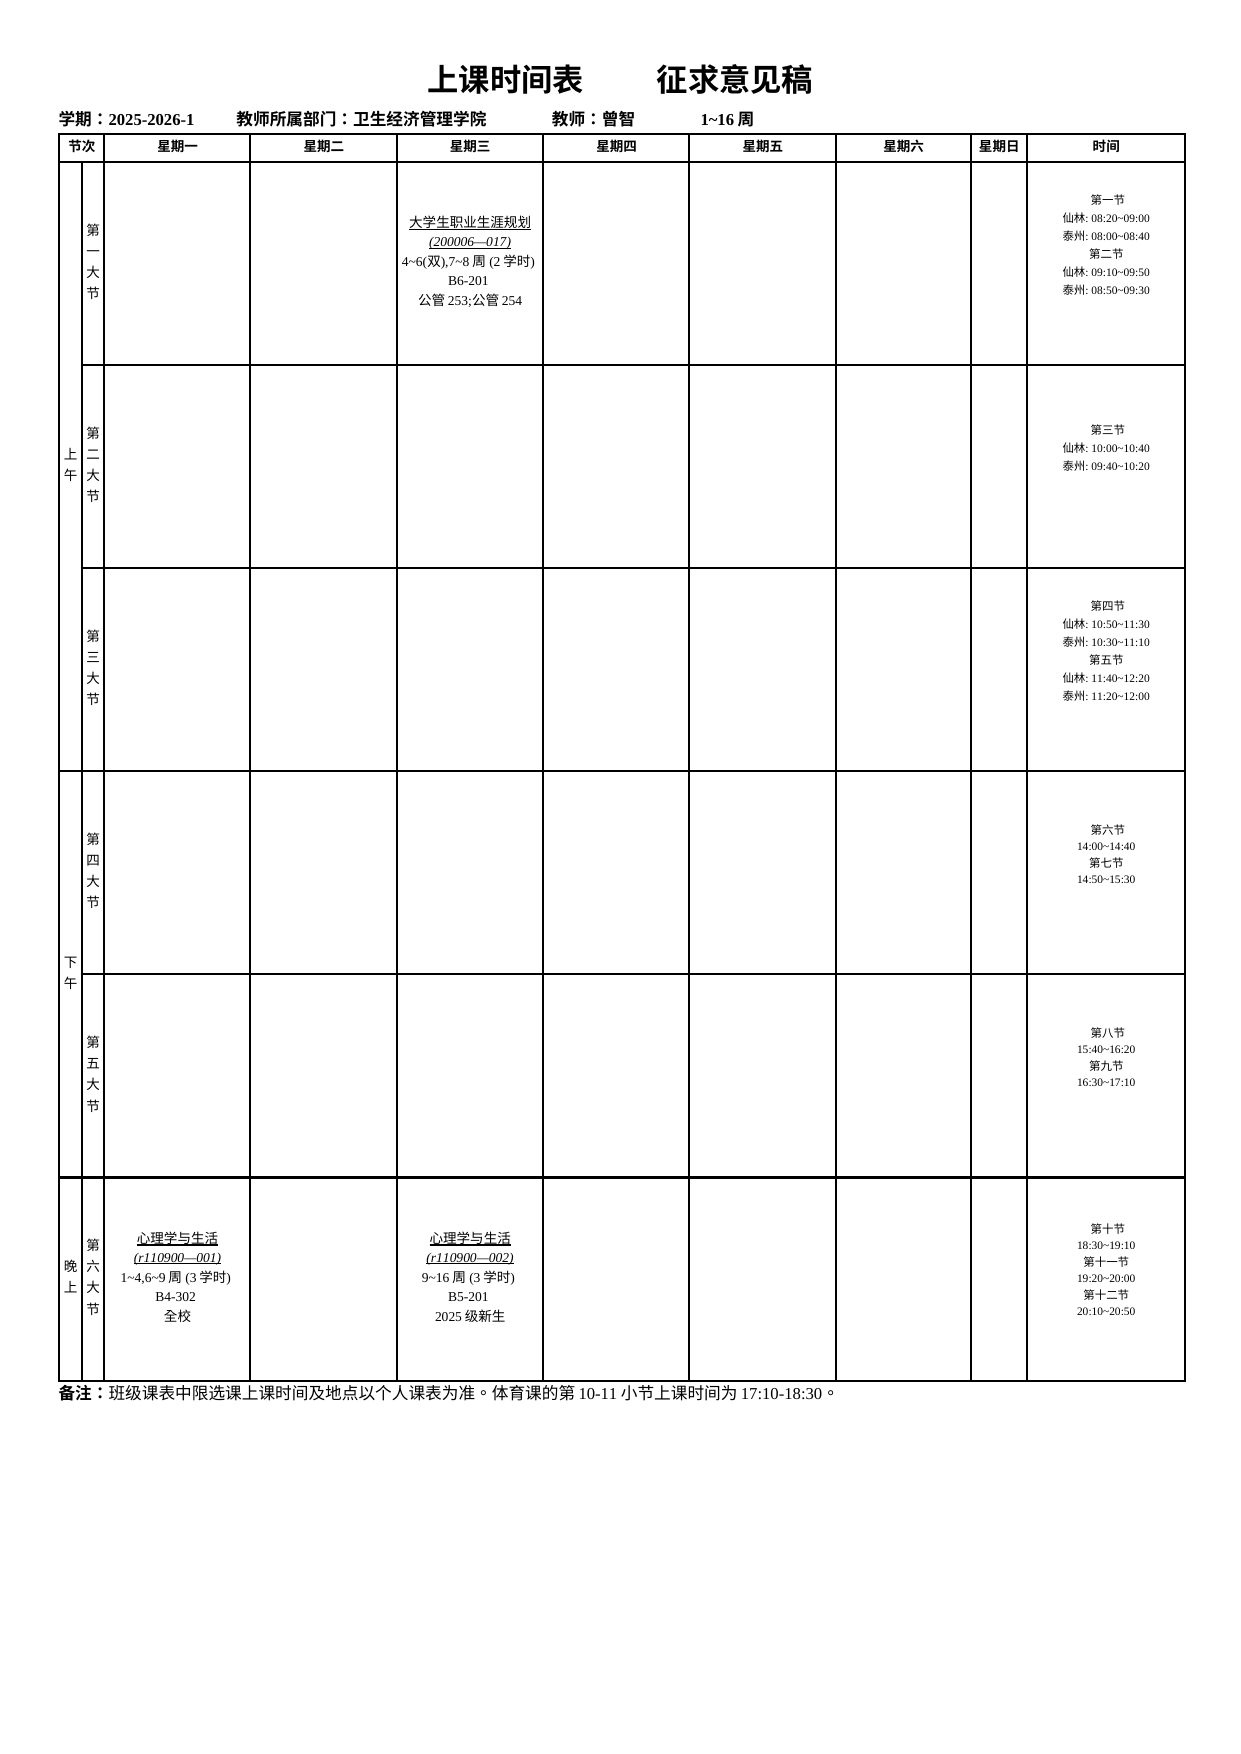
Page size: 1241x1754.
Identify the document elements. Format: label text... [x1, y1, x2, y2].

table_cell [972, 772, 1026, 973]
table_cell 晚上 [60, 1179, 81, 1379]
table_cell [690, 772, 835, 973]
table_cell [398, 569, 542, 770]
table_cell 第二大节 [83, 366, 103, 567]
table_cell [398, 975, 542, 1176]
table_cell [837, 772, 970, 973]
table_cell [972, 366, 1026, 567]
table_cell 上午 [60, 163, 81, 770]
table_cell [251, 366, 396, 567]
table_cell [105, 569, 249, 770]
table_cell [251, 1179, 396, 1379]
table_header 节次 [60, 135, 103, 161]
table_cell [398, 772, 542, 973]
table_cell 第六大节 [83, 1179, 103, 1379]
table_cell 第四大节 [83, 772, 103, 973]
table_cell 第一大节 [83, 163, 103, 364]
table_cell [972, 569, 1026, 770]
table_cell [837, 1179, 970, 1379]
table_cell 第三节 仙林: 10:00~10:40 泰州: 09:40~10:20 [1028, 366, 1184, 567]
table_cell [105, 772, 249, 973]
text 备注：班级课表中限选课上课时间及地点以个人课表为准。体育课的第10-11小节上课时间为17:10-18:30。 [58, 1382, 1182, 1404]
table_header 星期四 [544, 135, 688, 161]
text 上课时间表 征求意见稿 [58, 58, 1182, 101]
table_cell [837, 975, 970, 1176]
table_cell [544, 366, 688, 567]
table_cell [972, 975, 1026, 1176]
table_cell [251, 163, 396, 364]
table_cell 第五大节 [83, 975, 103, 1176]
table_cell 心理学与生活 (r110900—001) 1~4,6~9周 (3学时) B4-302 全校 [105, 1179, 249, 1379]
table_cell [972, 1179, 1026, 1379]
table_cell [837, 569, 970, 770]
table_cell [972, 163, 1026, 364]
table_cell [690, 366, 835, 567]
table_cell [544, 163, 688, 364]
table_cell 大学生职业生涯规划 (200006—017) 4~6(双),7~8周 (2学时) B6-201 公管253;公管254 [398, 163, 542, 364]
table_cell 第一节 仙林: 08:20~09:00 泰州: 08:00~08:40 第二节 仙林: 09:10~09:50 泰州: 08:50~09:30 [1028, 163, 1184, 364]
table_cell 第六节 14:00~14:40 第七节 14:50~15:30 [1028, 772, 1184, 973]
table_cell [398, 366, 542, 567]
table_cell [251, 772, 396, 973]
table_cell [544, 975, 688, 1176]
table_cell 第四节 仙林: 10:50~11:30 泰州: 10:30~11:10 第五节 仙林: 11:40~12:20 泰州: 11:20~12:00 [1028, 569, 1184, 770]
table_header 星期二 [251, 135, 396, 161]
table_cell [251, 975, 396, 1176]
table_cell 第八节 15:40~16:20 第九节 16:30~17:10 [1028, 975, 1184, 1176]
table_header 星期三 [398, 135, 542, 161]
table_cell [690, 163, 835, 364]
table_cell [544, 569, 688, 770]
table_cell 第十节 18:30~19:10 第十一节 19:20~20:00 第十二节 20:10~20:50 [1028, 1179, 1184, 1379]
table_cell [544, 1179, 688, 1379]
table_header 星期一 [105, 135, 249, 161]
table_header 星期六 [837, 135, 970, 161]
table_cell 心理学与生活 (r110900—002) 9~16周 (3学时) B5-201 2025级新生 [398, 1179, 542, 1379]
table_header 星期日 [972, 135, 1026, 161]
table_cell [105, 975, 249, 1176]
table_header 时间 [1028, 135, 1184, 161]
table_cell [105, 163, 249, 364]
table_cell [837, 366, 970, 567]
table_cell [544, 772, 688, 973]
table_header 星期五 [690, 135, 835, 161]
table_cell 下午 [60, 772, 81, 1176]
table_cell [251, 569, 396, 770]
table_cell 第三大节 [83, 569, 103, 770]
text 学期：2025-2026-1 教师所属部门：卫生经济管理学院 教师：曾智 1~16周 [58, 107, 1182, 130]
table_cell [837, 163, 970, 364]
table_cell [105, 366, 249, 567]
table_cell [690, 569, 835, 770]
table_cell [690, 1179, 835, 1379]
table_cell [690, 975, 835, 1176]
